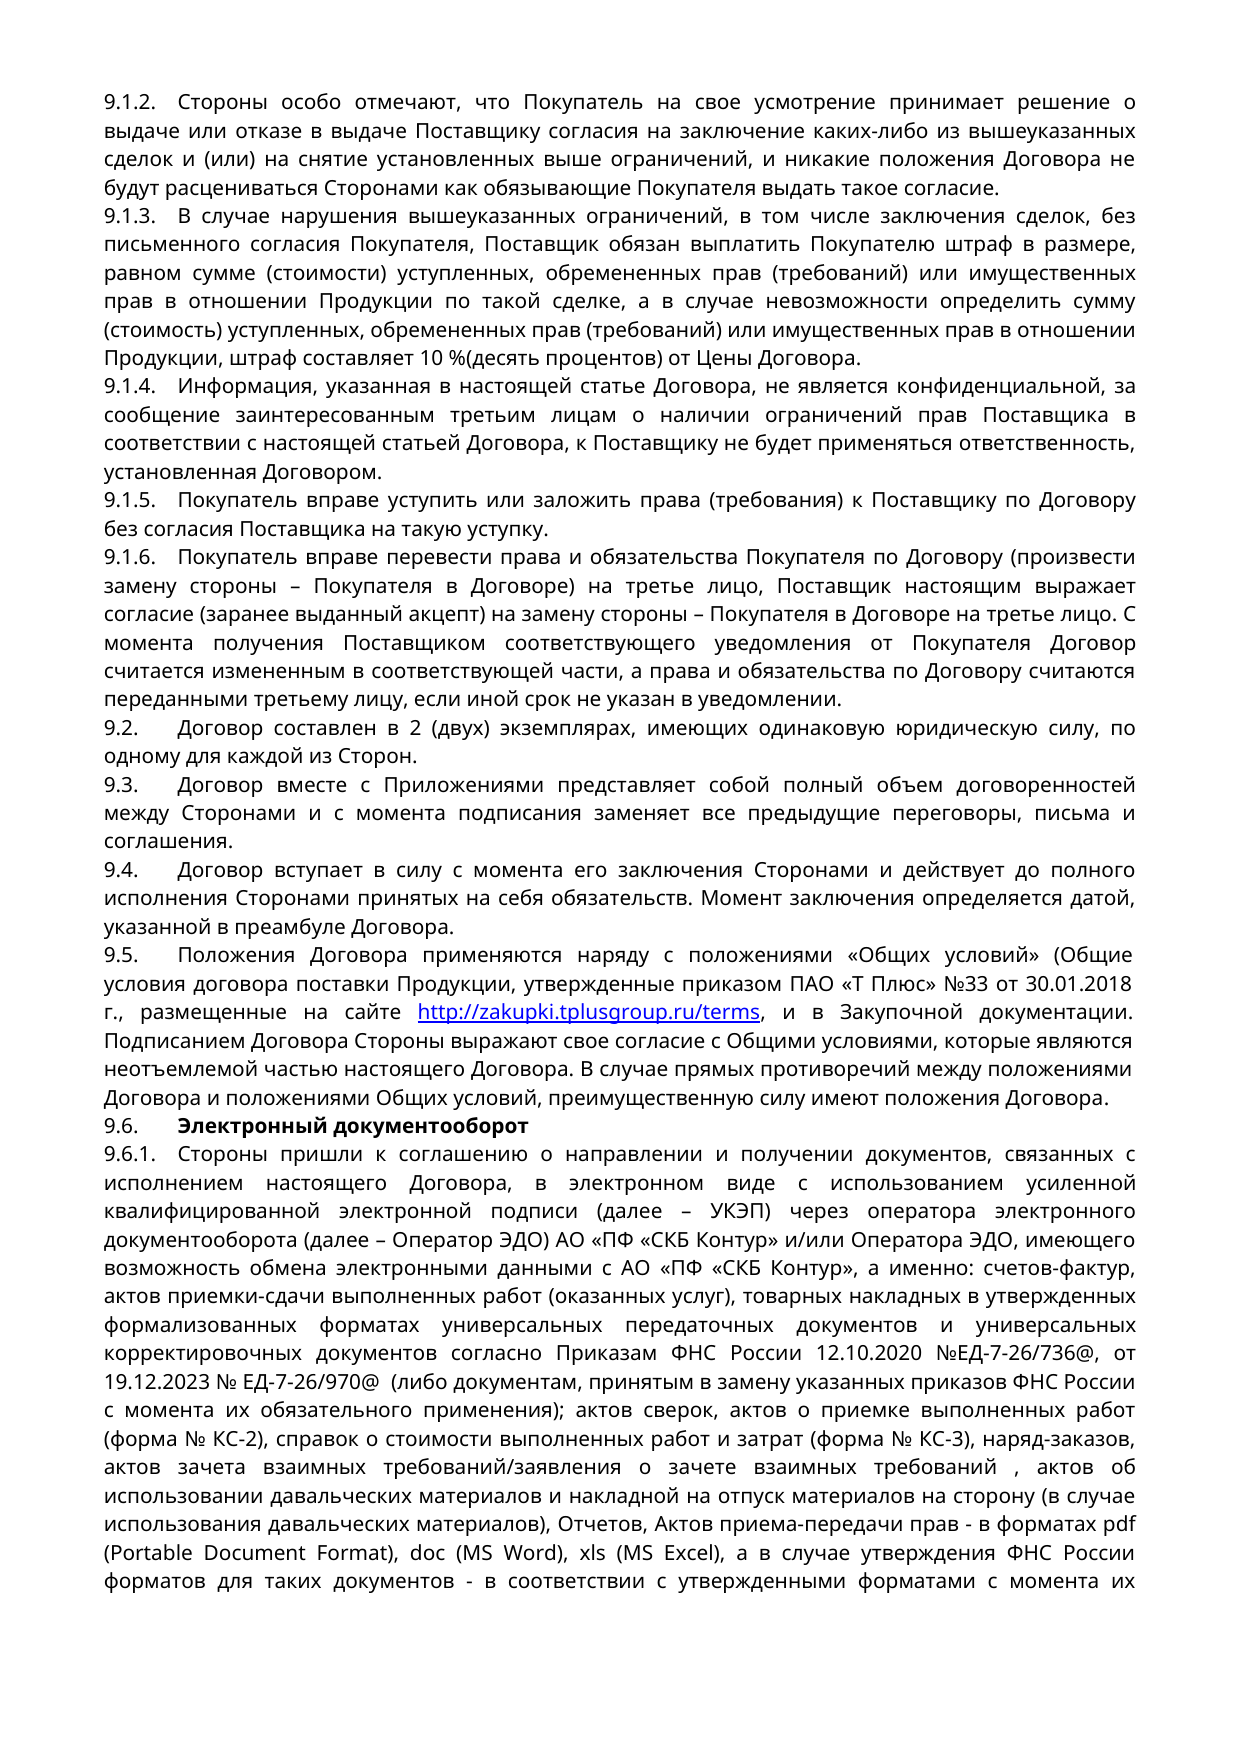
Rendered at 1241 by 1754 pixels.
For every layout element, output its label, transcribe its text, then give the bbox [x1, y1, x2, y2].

list Покупатель вправе перевести права и обязательства Покупателя по Договору (произвести замену стороны – Покупателя в Договоре) на третье лицо, Поставщик настоящим выражает согласие (заранее выданный акцепт) на замену стороны – Покупателя в Договоре на третье лицо. С момента получения Поставщиком соответствующего уведомления от Покупателя Договор считается измененным в соответствующей части, а права и обязательства по Договору считаются переданными третьему лицу, если иной срок не указан в уведомлении. [103, 542, 1137, 713]
list Договор составлен в 2 (двух) экземплярах, имеющих одинаковую юридическую силу, по одному для каждой из Сторон. [103, 713, 1137, 770]
list Электронный документооборот [103, 1111, 1137, 1139]
list Стороны особо отмечают, что Покупатель на свое усмотрение принимает решение о выдаче или отказе в выдаче Поставщику согласия на заключение каких-либо из вышеуказанных сделок и (или) на снятие установленных выше ограничений, и никакие положения Договора не будут расцениваться Сторонами как обязывающие Покупателя выдать такое согласие. [103, 87, 1137, 201]
list Договор вместе с Приложениями представляет собой полный объем договоренностей между Сторонами и с момента подписания заменяет все предыдущие переговоры, письма и соглашения. [103, 770, 1137, 855]
list Положения Договора применяются наряду с положениями «Общих условий» (Общие условия договора поставки Продукции, утвержденные приказом ПАО «Т Плюс» №33 от 30.01.2018 г., размещенные на сайте http://zakupki.tplusgroup.ru/terms, и в Закупочной документации. Подписанием Договора Стороны выражают свое согласие с Общими условиями, которые являются неотъемлемой частью настоящего Договора. В случае прямых противоречий между положениями Договора и положениями Общих условий, преимущественную силу имеют положения Договора. [103, 940, 1133, 1111]
list Договор вступает в силу с момента его заключения Сторонами и действует до полного исполнения Сторонами принятых на себя обязательств. Момент заключения определяется датой, указанной в преамбуле Договора. [103, 855, 1137, 940]
list Покупатель вправе уступить или заложить права (требования) к Поставщику по Договору без согласия Поставщика на такую уступку. [103, 485, 1137, 542]
list В случае нарушения вышеуказанных ограничений, в том числе заключения сделок, без письменного согласия Покупателя, Поставщик обязан выплатить Покупателю штраф в размере, равном сумме (стоимости) уступленных, обремененных прав (требований) или имущественных прав в отношении Продукции по такой сделке, а в случае невозможности определить сумму (стоимость) уступленных, обремененных прав (требований) или имущественных прав в отношении Продукции, штраф составляет 10 %(десять процентов) от Цены Договора. [103, 201, 1137, 372]
list Информация, указанная в настоящей статье Договора, не является конфиденциальной, за сообщение заинтересованным третьим лицам о наличии ограничений прав Поставщика в соответствии с настоящей статьей Договора, к Поставщику не будет применяться ответственность, установленная Договором. [103, 372, 1137, 485]
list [103, 1139, 1137, 1594]
